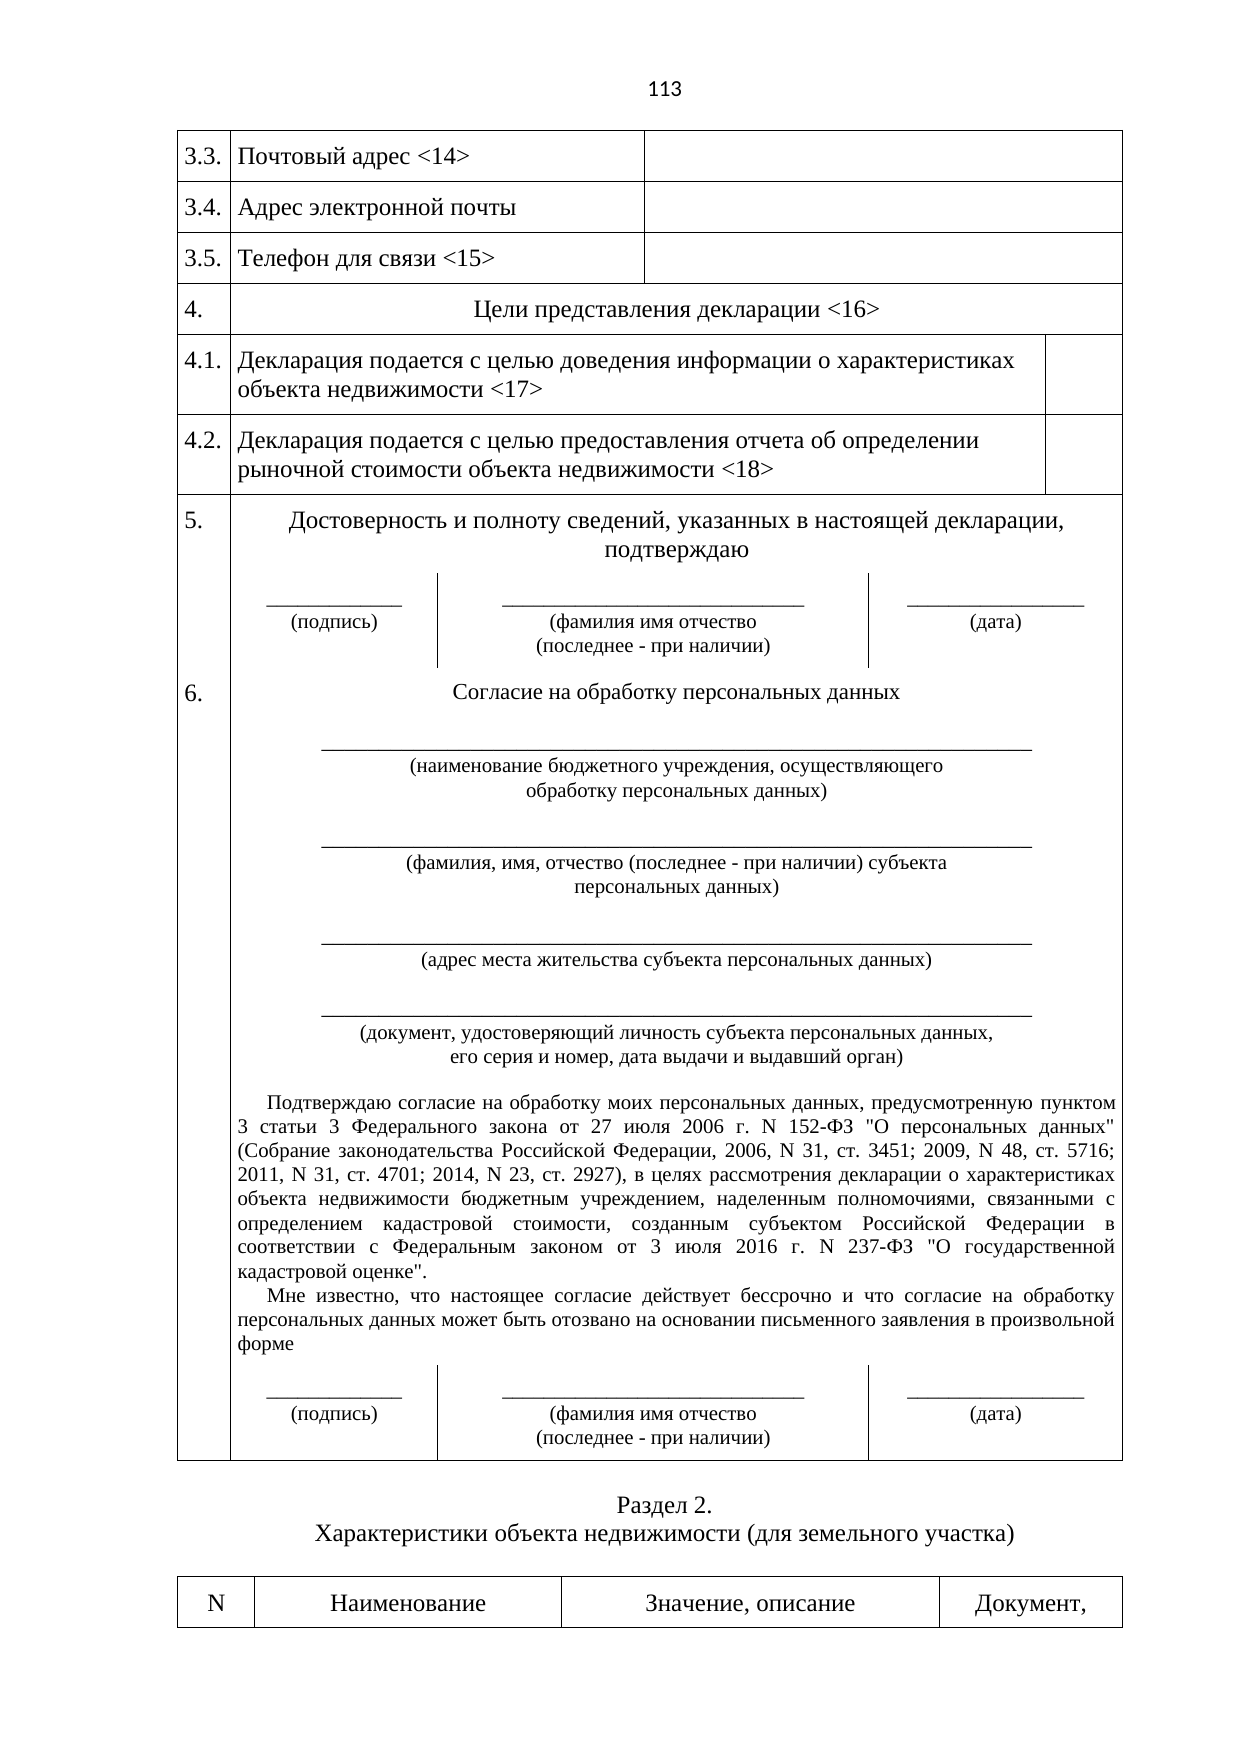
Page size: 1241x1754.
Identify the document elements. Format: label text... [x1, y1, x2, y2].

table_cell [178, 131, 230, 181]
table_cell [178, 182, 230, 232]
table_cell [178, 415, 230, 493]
text Характеристики объекта недвижимости (для земельного участка) [177, 1518, 1152, 1547]
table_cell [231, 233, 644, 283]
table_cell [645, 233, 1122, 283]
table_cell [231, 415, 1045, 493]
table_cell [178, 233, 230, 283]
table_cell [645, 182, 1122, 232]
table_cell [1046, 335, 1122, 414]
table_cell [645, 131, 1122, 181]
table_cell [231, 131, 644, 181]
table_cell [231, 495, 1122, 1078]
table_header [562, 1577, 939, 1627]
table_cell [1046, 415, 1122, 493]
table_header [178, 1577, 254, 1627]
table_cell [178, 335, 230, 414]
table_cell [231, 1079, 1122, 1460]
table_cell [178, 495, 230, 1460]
text Раздел 2. [177, 1490, 1152, 1518]
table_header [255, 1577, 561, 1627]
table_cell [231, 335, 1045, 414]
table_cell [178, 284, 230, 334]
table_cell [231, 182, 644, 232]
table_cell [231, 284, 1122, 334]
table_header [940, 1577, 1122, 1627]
